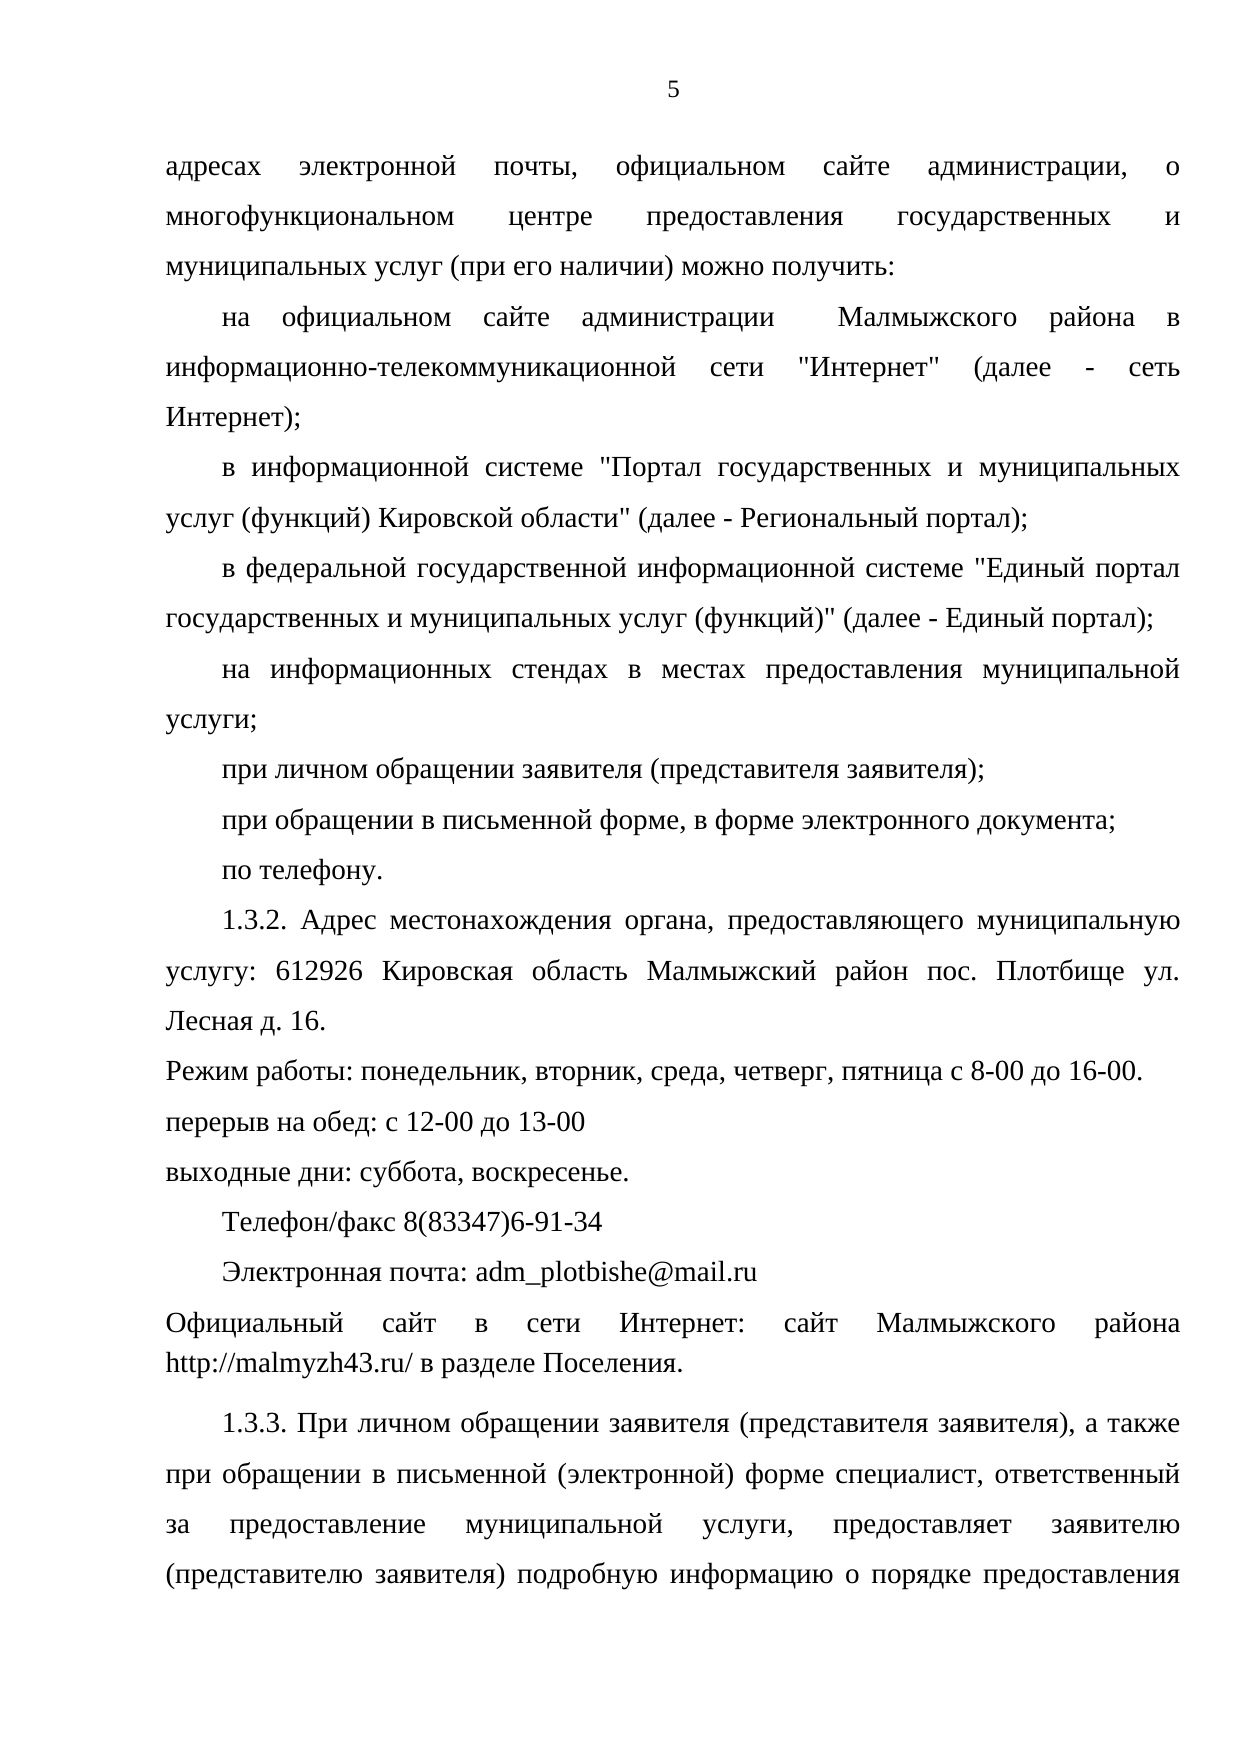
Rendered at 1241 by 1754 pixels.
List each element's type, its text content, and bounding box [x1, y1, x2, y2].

text по телефону. [165, 852, 1181, 886]
text в информационной системе "Портал государственных и муниципальных услуг (функций) Кировской области" (далее - Региональный портал); [165, 449, 1181, 533]
text Официальный сайт в сети Интернет: сайт Малмыжского района http://malmyzh43.ru/ в разделе Поселения. [165, 1305, 1181, 1379]
text в федеральной государственной информационной системе "Единый портал государственных и муниципальных услуг (функций)" (далее - Единый портал); [165, 550, 1181, 634]
text выходные дни: суббота, воскресенье. [165, 1154, 1181, 1187]
text Электронная почта: adm_plotbishe@mail.ru [165, 1254, 1181, 1288]
text Телефон/факс 8(83347)6-91-34 [165, 1204, 1181, 1238]
text при личном обращении заявителя (представителя заявителя); [165, 751, 1181, 785]
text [165, 1406, 1181, 1590]
text перерыв на обед: с 12-00 до 13-00 [165, 1104, 1181, 1137]
text при обращении в письменной форме, в форме электронного документа; [165, 802, 1181, 835]
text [165, 148, 1181, 282]
text на информационных стендах в местах предоставления муниципальной услуги; [165, 651, 1181, 735]
text 1.3.2. Адрес местонахождения органа, предоставляющего муниципальную услугу: 612926 Кировская область Малмыжский район пос. Плотбище ул. Лесная д. 16. [165, 902, 1181, 1037]
text на официальном сайте администрации Малмыжского района в информационно-телекоммуникационной сети "Интернет" (далее - сеть Интернет); [165, 299, 1181, 433]
text Режим работы: понедельник, вторник, среда, четверг, пятница с 8-00 до 16-00. [165, 1053, 1181, 1087]
